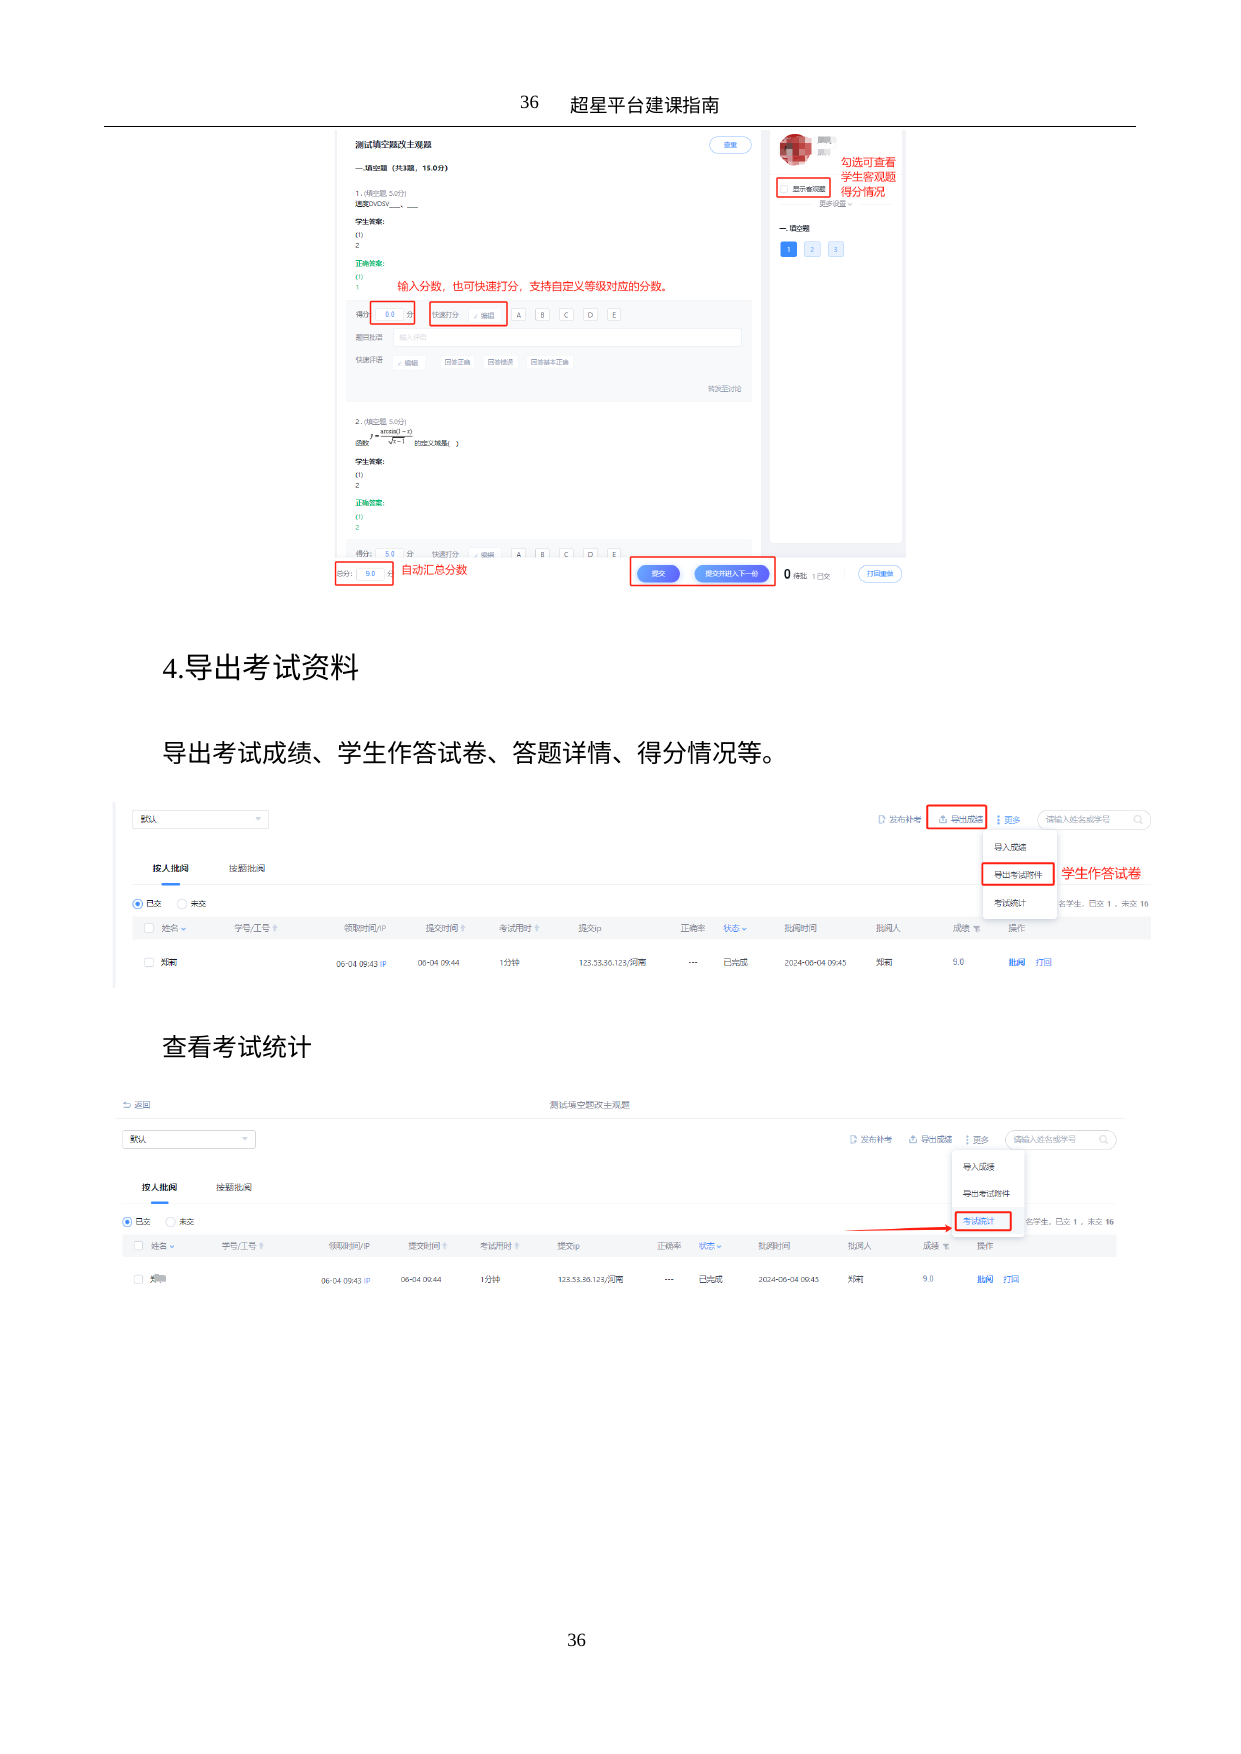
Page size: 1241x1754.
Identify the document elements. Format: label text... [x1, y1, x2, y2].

picture [334, 130, 906, 588]
picture [115, 1096, 1126, 1300]
picture [112, 802, 1163, 988]
list 导出考试成绩、学生作答试卷、答题详情、得分情况等。 [112, 719, 1128, 784]
list 查看考试统计 [112, 1013, 1128, 1078]
subtitle 4.导出考试资料 [162, 633, 1128, 698]
